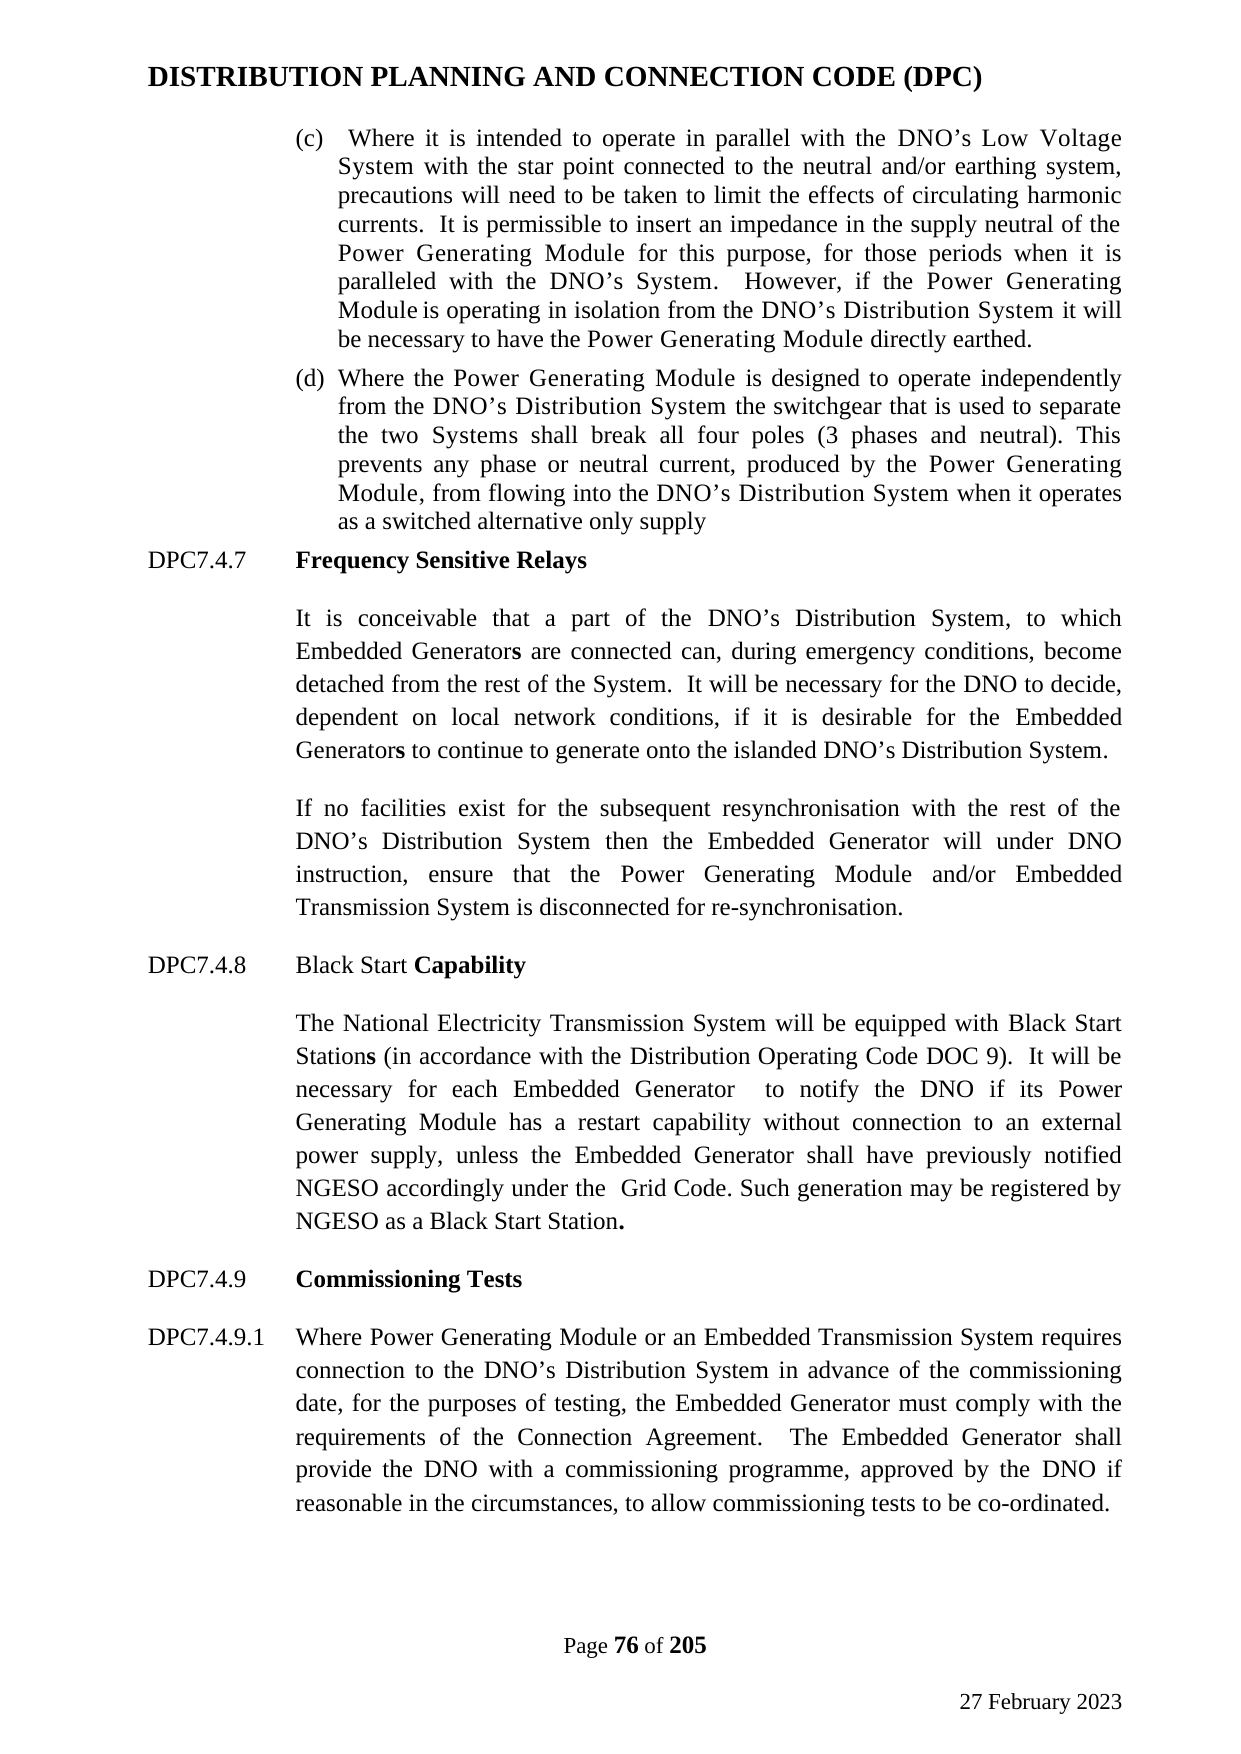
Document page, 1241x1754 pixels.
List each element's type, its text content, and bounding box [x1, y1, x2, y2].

list Where it is intended to operate in parallel with the DNO’s Low Voltage System with the star point connected to the neutral and/or earthing system, precautions will need to be taken to limit the effects of circulating harmonic currents. It is permissible to insert an impedance in the supply neutral of the Power Generating Module for this purpose, for those periods when it is paralleled with the DNO’s System. However, if the Power Generating Module is operating in isolation from the DNO’s Distribution System it will be necessary to have the Power Generating Module directly earthed. [295, 123, 1122, 353]
text DPC7.4.7 Frequency Sensitive Relays [148, 545, 1122, 574]
text DPC7.4.9.1 Where Power Generating Module or an Embedded Transmission System requires connection to the DNO’s Distribution System in advance of the commissioning date, for the purposes of testing, the Embedded Generator must comply with the requirements of the Connection Agreement. The Embedded Generator shall provide the DNO with a commissioning programme, approved by the DNO if reasonable in the circumstances, to allow commissioning tests to be co-ordinated. [148, 1322, 1122, 1516]
text If no facilities exist for the subsequent resynchronisation with the rest of the DNO’s Distribution System then the Embedded Generator will under DNO instruction, ensure that the Power Generating Module and/or Embedded Transmission System is disconnected for re-synchronisation. [295, 793, 1122, 921]
text It is conceivable that a part of the DNO’s Distribution System, to which Embedded Generators are connected can, during emergency conditions, become detached from the rest of the System. It will be necessary for the DNO to decide, dependent on local network conditions, if it is desirable for the Embedded Generators to continue to generate onto the islanded DNO’s Distribution System. [295, 603, 1122, 764]
list Where the Power Generating Module is designed to operate independently from the DNO’s Distribution System the switchgear that is used to separate the two Systems shall break all four poles (3 phases and neutral). This prevents any phase or neutral current, produced by the Power Generating Module, from flowing into the DNO’s Distribution System when it operates as a switched alternative only supply [295, 363, 1122, 535]
text DPC7.4.8 Black Start Capability [148, 950, 1122, 979]
text DPC7.4.9 Commissioning Tests [148, 1264, 1122, 1293]
text The National Electricity Transmission System will be equipped with Black Start Stations (in accordance with the Distribution Operating Code 9). It will be necessary for each Embedded Generator to notify the DNO if its Power Generating Module has a restart capability without connection to an external power supply, unless the Embedded Generator shall have previously notified NGESO accordingly under the Grid Code. Such generation may be registered by NGESO as a Black Start Station. [295, 1008, 1122, 1235]
